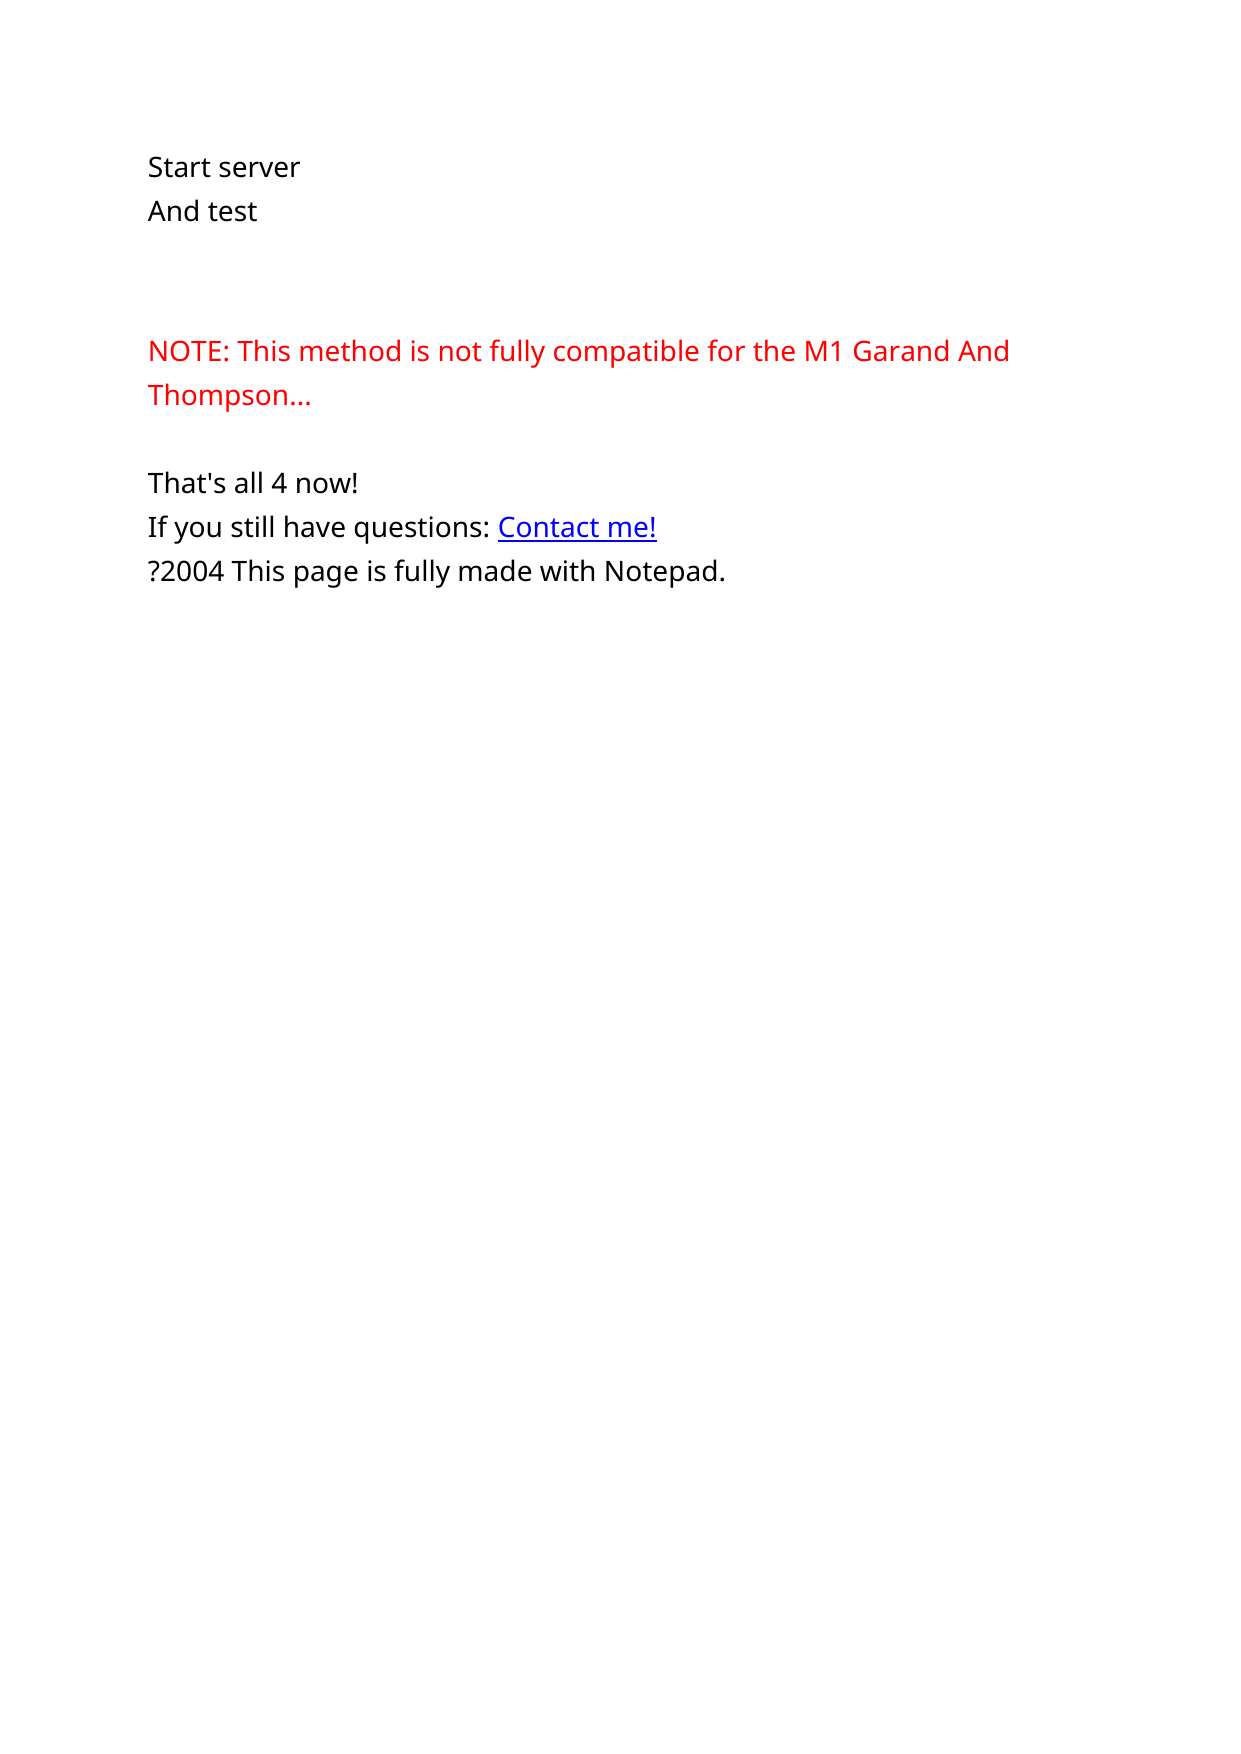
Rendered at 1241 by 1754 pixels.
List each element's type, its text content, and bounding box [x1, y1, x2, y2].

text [148, 148, 1093, 306]
text NOTE: This method is not fully compatible for the M1 Garand And Thompson... That's all 4 now! If you still have questions: Contact me! ?2004 This page is fully made with Notepad. [148, 331, 1093, 590]
